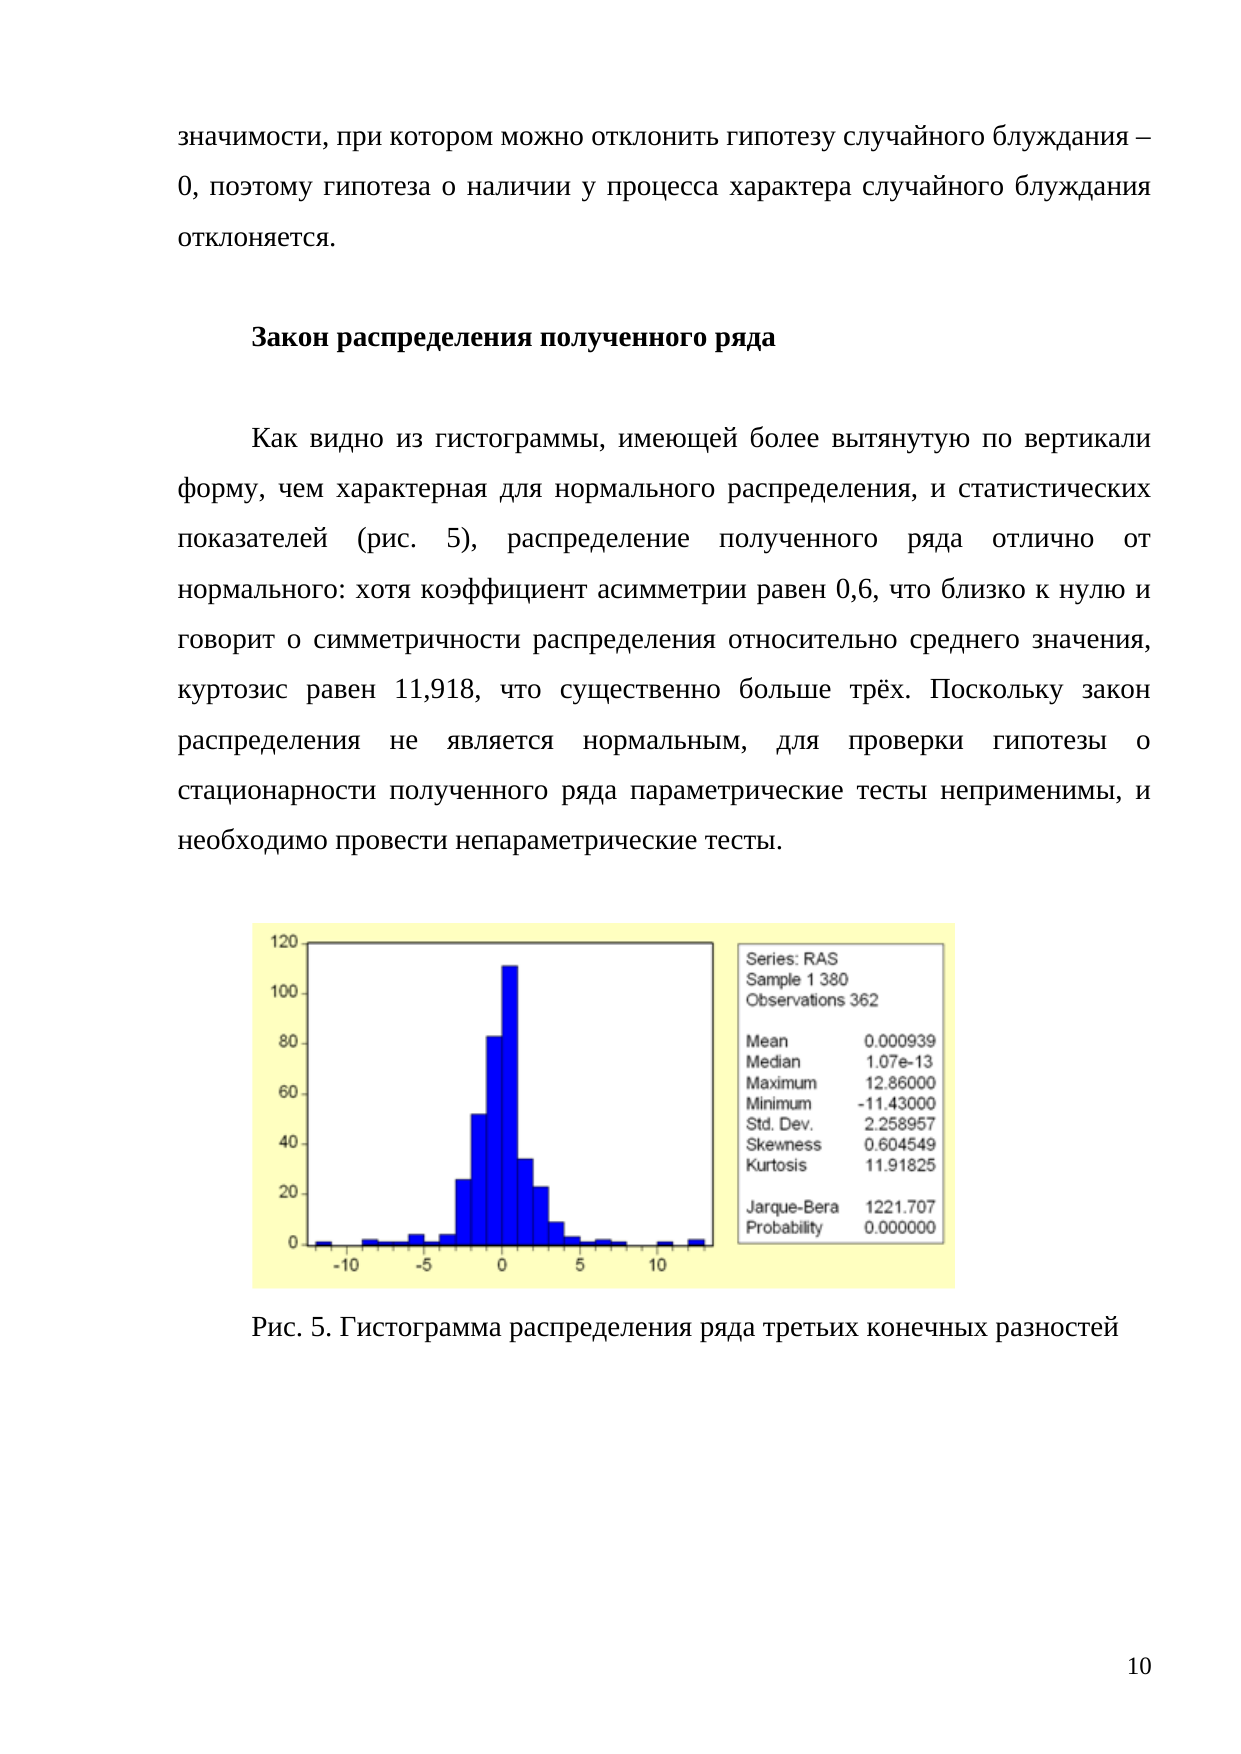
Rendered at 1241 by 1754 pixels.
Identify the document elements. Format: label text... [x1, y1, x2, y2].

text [177, 118, 1152, 252]
text Рис. 5. Гистограмма распределения ряда третьих конечных разностей [177, 1309, 1152, 1343]
picture [251, 923, 955, 1295]
subtitle Закон распределения полученного ряда [177, 319, 1152, 353]
text Как видно из гистограммы, имеющей более вытянутую по вертикали форму, чем характерная для нормального распределения, и статистических показателей (рис. 5), распределение полученного ряда отлично от нормального: хотя коэффициент асимметрии равен 0,6, что близко к нулю и говорит о симметричности распределения относительно среднего значения, куртозис равен 11,918, что существенно больше трёх. Поскольку закон распределения не является нормальным, для проверки гипотезы о стационарности полученного ряда параметрические тесты неприменимы, и необходимо провести непараметрические тесты. [177, 420, 1152, 856]
